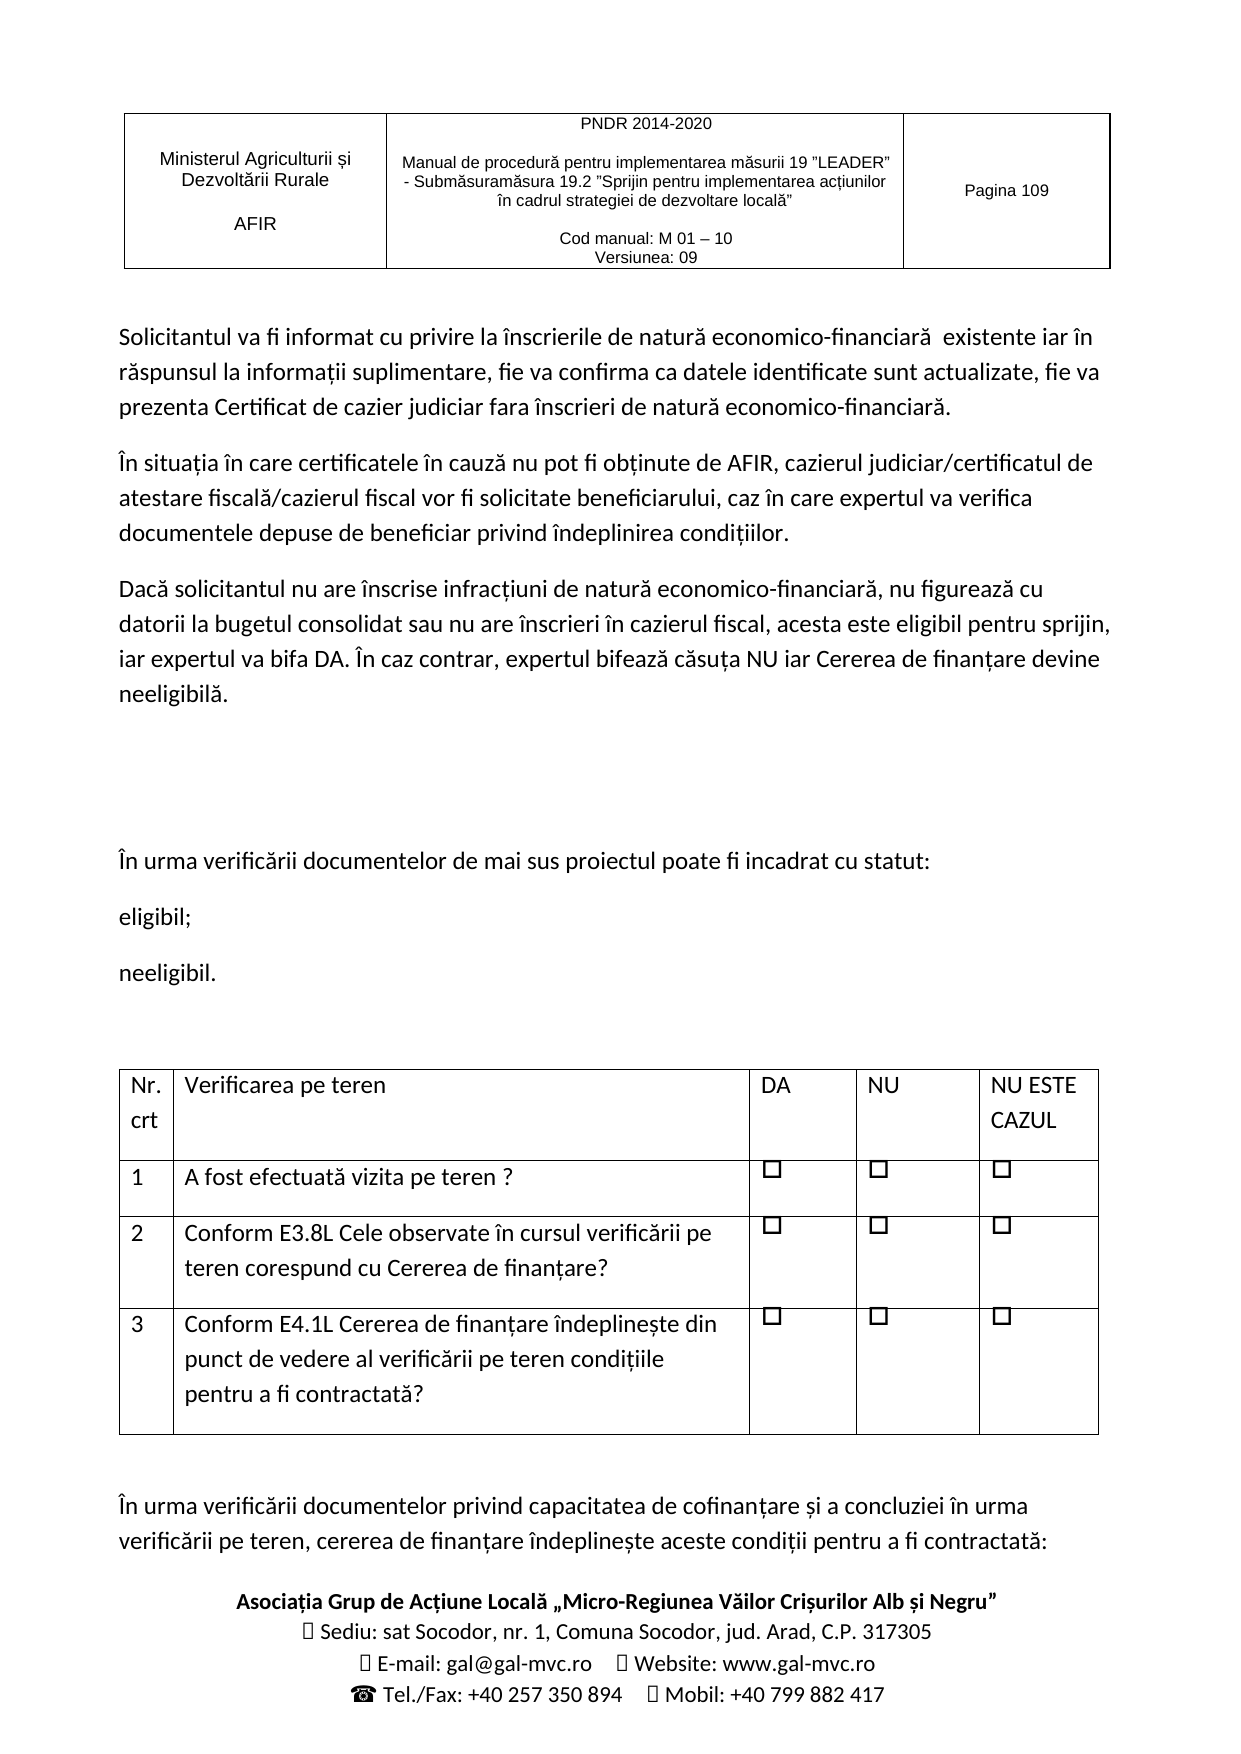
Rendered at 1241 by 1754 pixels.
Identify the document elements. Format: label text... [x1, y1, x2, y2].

table_cell [750, 1217, 856, 1307]
table_cell [750, 1309, 856, 1434]
text În urma verificării documentelor privind capacitatea de cofinanțare și a concluziei în urma verificării pe teren, cererea de finanțare îndeplinește aceste condiții pentru a fi contractată: [119, 1491, 1115, 1556]
table_cell [857, 1217, 979, 1307]
table_cell 1 [120, 1161, 173, 1216]
text eligibil; [119, 901, 1115, 932]
table_cell Conform E4.1L Cererea de finanţare îndeplineşte din punct de vedere al verificării pe teren condiţiile pentru a fi contractată? [174, 1309, 749, 1434]
table_cell Conform E3.8L Cele observate în cursul verificării pe teren corespund cu Cererea de finanţare? [174, 1217, 749, 1307]
table_cell A fost efectuată vizita pe teren ? [174, 1161, 749, 1216]
table_cell 3 [120, 1309, 173, 1434]
table_header NU ESTE CAZUL [980, 1070, 1098, 1160]
text În situaţia în care certificatele în cauză nu pot fi obţinute de AFIR, cazierul judiciar/certificatul de atestare fiscală/cazierul fiscal vor fi solicitate beneficiarului, caz în care expertul va verifica documentele depuse de beneficiar privind îndeplinirea condițiilor. [119, 447, 1115, 547]
table_cell 2 [120, 1217, 173, 1307]
text Dacă solicitantul nu are înscrise infracțiuni de natură economico-financiară, nu figurează cu datorii la bugetul consolidat sau nu are înscrieri în cazierul fiscal, acesta este eligibil pentru sprijin, iar expertul va bifa DA. În caz contrar, expertul bifează căsuța NU iar Cererea de finanțare devine neeligibilă. [119, 573, 1115, 708]
table_header Nr. crt [120, 1070, 173, 1160]
table_header Verificarea pe teren [174, 1070, 749, 1160]
text Solicitantul va fi informat cu privire la înscrierile de natură economico-financiară existente iar în răspunsul la informații suplimentare, fie va confirma ca datele identificate sunt actualizate, fie va prezenta Certificat de cazier judiciar fara înscrieri de natură economico-financiară. [119, 321, 1115, 422]
table_cell [980, 1217, 1098, 1307]
table_cell [980, 1309, 1098, 1434]
text neeligibil. [119, 957, 1115, 987]
table_cell [857, 1161, 979, 1216]
table_header NU [857, 1070, 979, 1160]
table_cell [980, 1161, 1098, 1216]
table_cell [750, 1161, 856, 1216]
text În urma verificării documentelor de mai sus proiectul poate fi incadrat cu statut: [119, 845, 1115, 876]
table_header DA [750, 1070, 856, 1160]
table_cell [857, 1309, 979, 1434]
